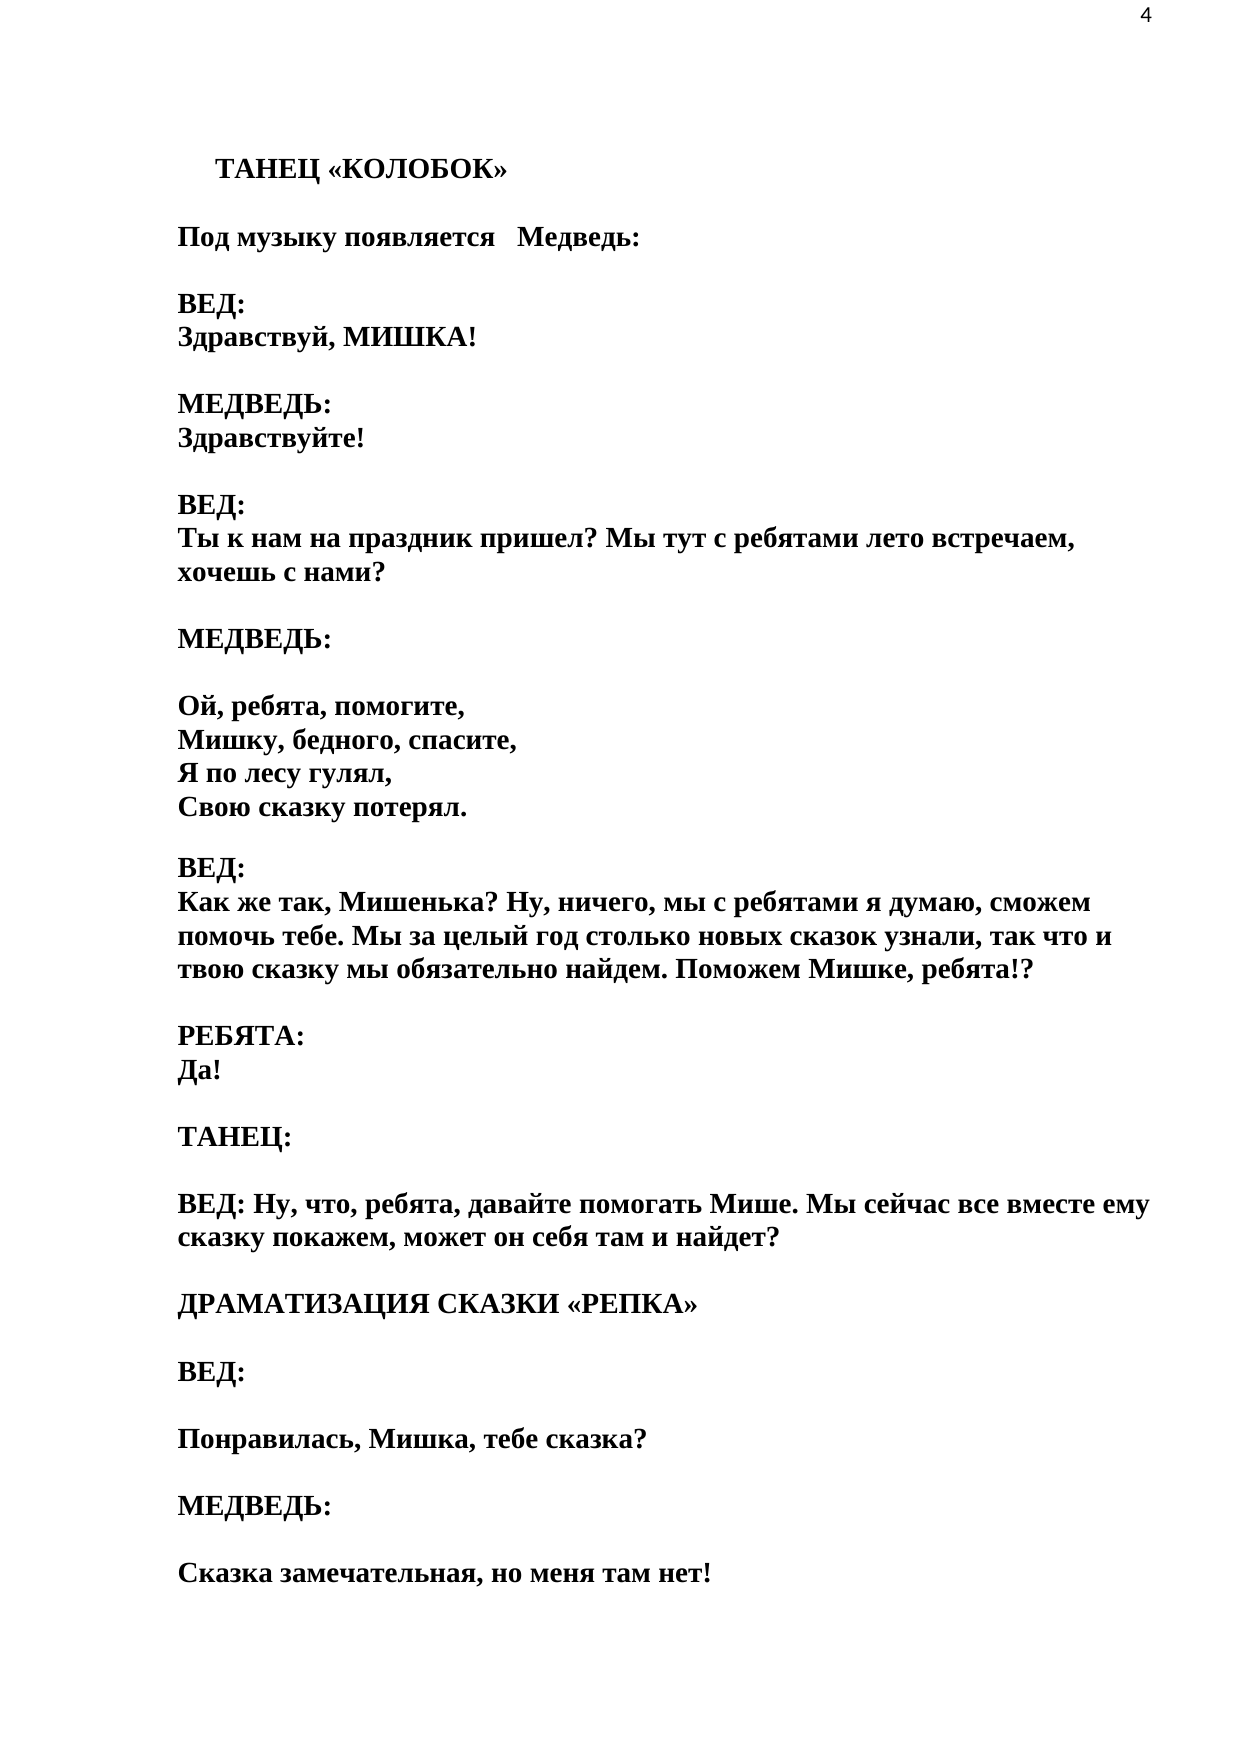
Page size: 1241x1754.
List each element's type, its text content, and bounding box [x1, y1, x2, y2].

text ТАНЕЦ: [177, 1119, 1152, 1152]
text МЕДВЕДЬ: [177, 621, 1152, 655]
text ВЕД: [177, 286, 1152, 319]
text ТАНЕЦ «КОЛОБОК» [177, 152, 1152, 185]
text Свою сказку потерял. [177, 789, 1152, 822]
text ВЕД: Ну, что, ребята, давайте помогать Мише. Мы сейчас все вместе ему сказку покажем, может он себя там и найдет? [177, 1186, 1152, 1253]
text Мишку, бедного, спасите, [177, 722, 1152, 755]
text Здравствуйте! [177, 420, 1152, 453]
text Сказка замечательная, но меня там нет! [177, 1555, 1152, 1588]
text МЕДВЕДЬ: [177, 386, 1152, 420]
text Здравствуй, МИШКА! [177, 319, 1152, 353]
text Я по лесу гулял, [177, 755, 1152, 789]
text Понравилась, Мишка, тебе сказка? [177, 1421, 1152, 1454]
text Ты к нам на праздник пришел? Мы тут с ребятами лето встречаем, хочешь с нами? [177, 521, 1152, 588]
text Под музыку появляется Медведь: [177, 219, 1152, 252]
text РЕБЯТА: [177, 1018, 1152, 1052]
text Ой, ребята, помогите, [177, 688, 1152, 722]
text ВЕД: [177, 487, 1152, 521]
text МЕДВЕДЬ: [177, 1488, 1152, 1521]
text Да! [177, 1052, 1152, 1085]
text ДРАМАТИЗАЦИЯ СКАЗКИ «РЕПКА» [177, 1287, 1152, 1320]
text ВЕД: [177, 1354, 1152, 1387]
text ВЕД: [177, 851, 1152, 884]
text Как же так, Мишенька? Ну, ничего, мы с ребятами я думаю, сможем помочь тебе. Мы за целый год столько новых сказок узнали, так что и твою сказку мы обязательно найдем. Поможем Мишке, ребята!? [177, 884, 1152, 985]
